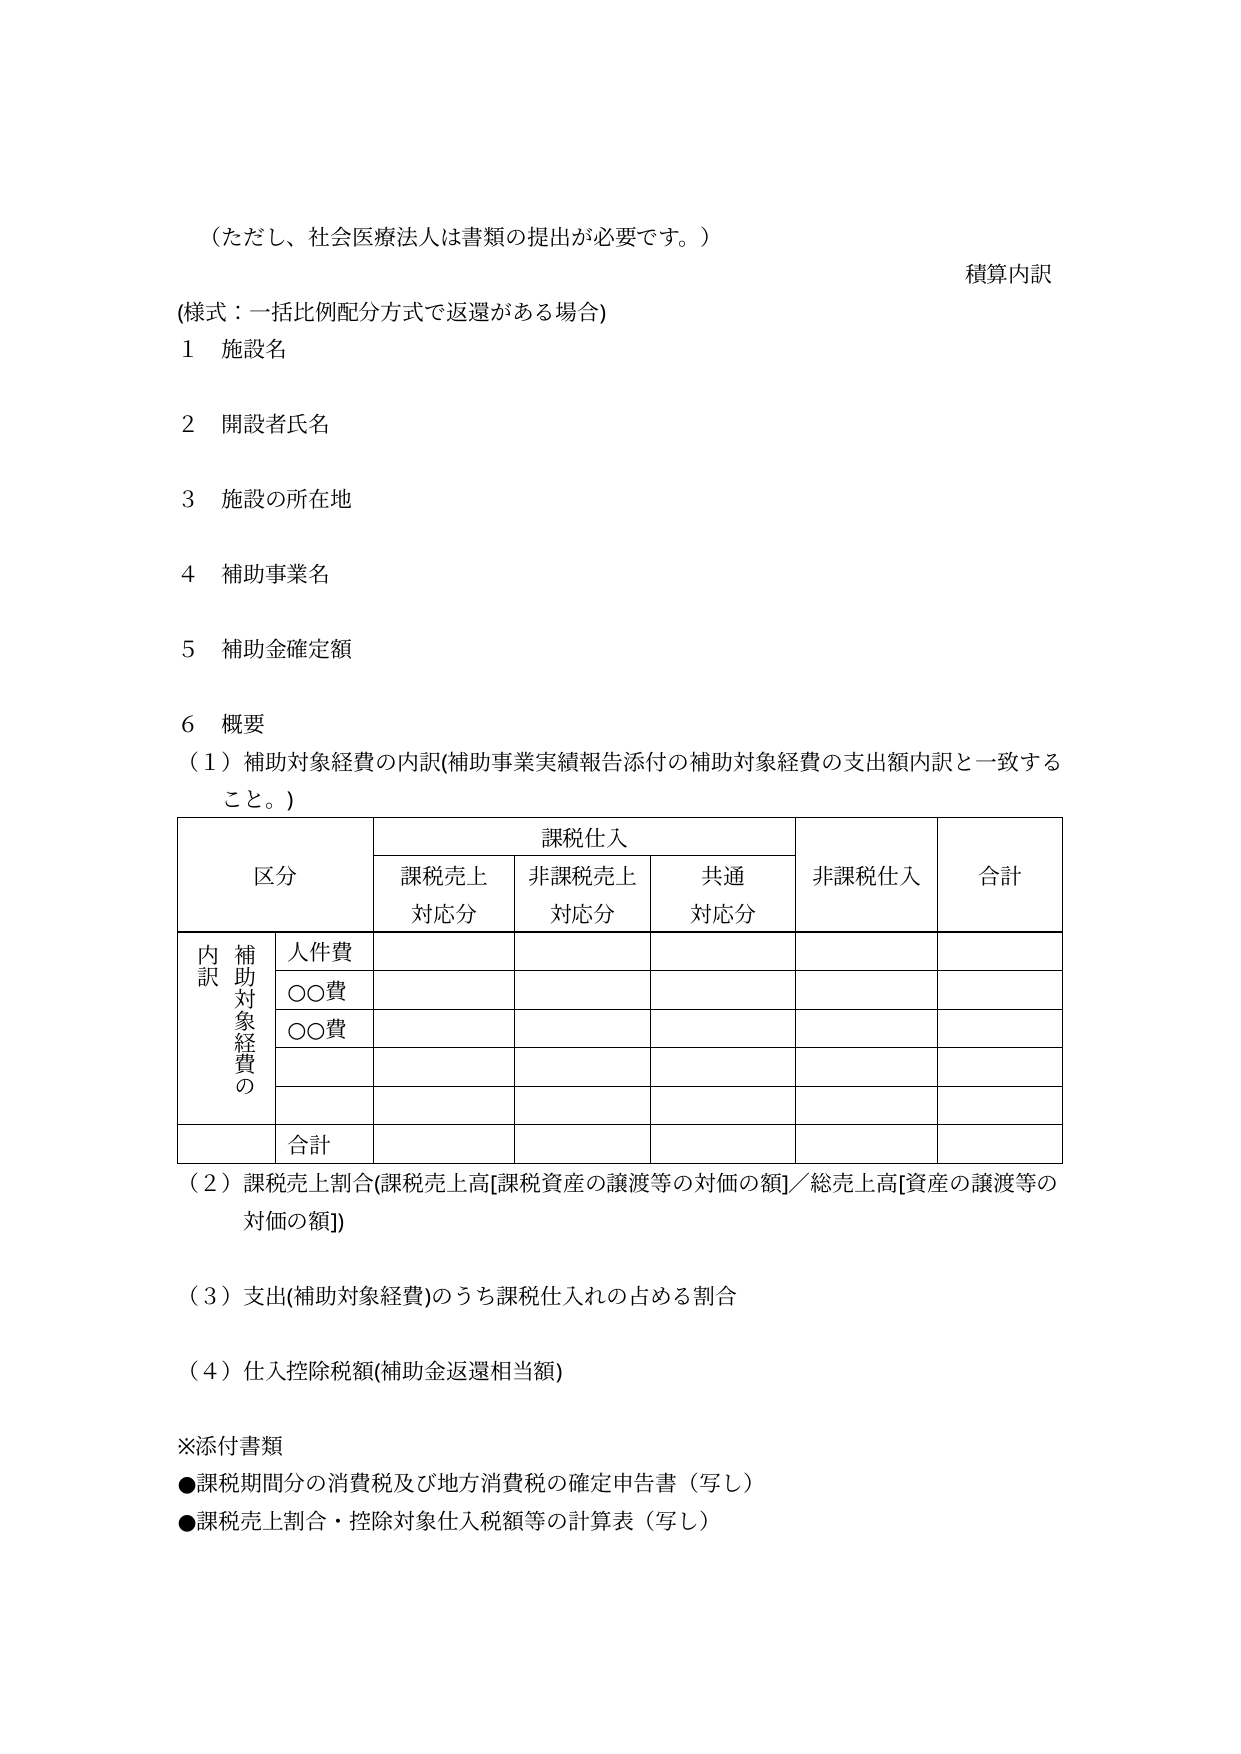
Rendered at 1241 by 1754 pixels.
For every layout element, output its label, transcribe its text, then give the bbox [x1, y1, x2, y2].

text ●課税期間分の消費税及び地方消費税の確定申告書（写し） [177, 1464, 1063, 1501]
table_cell [374, 1048, 514, 1086]
text ３ 施設の所在地 [177, 479, 1063, 517]
text 対価の額]) [177, 1201, 1063, 1239]
table_cell [938, 1125, 1062, 1163]
table_cell [515, 1087, 650, 1124]
table_cell ○○費 [276, 971, 373, 1008]
table_cell [374, 933, 514, 970]
table_cell 非課税売上 対応分 [515, 856, 650, 931]
table_cell [178, 1125, 275, 1163]
text ４ 補助事業名 [177, 554, 1063, 592]
text (様式：一括比例配分方式で返還がある場合) [177, 292, 1063, 329]
table_cell [374, 1125, 514, 1163]
table_cell 共通 対応分 [651, 856, 795, 931]
table_cell [515, 1125, 650, 1163]
text （４）仕入控除税額(補助金返還相当額) [177, 1351, 1063, 1389]
table_cell [796, 971, 937, 1008]
table_cell [938, 1010, 1062, 1047]
text ５ 補助金確定額 [177, 629, 1063, 667]
table_cell [796, 933, 937, 970]
table_cell [374, 1087, 514, 1124]
table_cell [515, 971, 650, 1008]
text 積算内訳 [177, 254, 1063, 292]
table_cell 補助対象経費の 内訳 [178, 933, 275, 1124]
table_cell [651, 1125, 795, 1163]
table_cell [938, 971, 1062, 1008]
table_cell [651, 971, 795, 1008]
table_cell ○○費 [276, 1010, 373, 1047]
text ●課税売上割合・控除対象仕入税額等の計算表（写し） [177, 1501, 1063, 1539]
table_cell 合計 [276, 1125, 373, 1163]
text ２ 開設者氏名 [177, 404, 1063, 442]
text １ 施設名 [177, 329, 1063, 367]
table_header 課税仕入 [374, 818, 795, 855]
table_cell [938, 1087, 1062, 1124]
table_cell [276, 1087, 373, 1124]
text ６ 概要 [177, 704, 1063, 742]
table_cell [651, 1048, 795, 1086]
table_cell [651, 1010, 795, 1047]
table_cell [796, 1048, 937, 1086]
table_header 区分 [178, 818, 373, 931]
table_cell 人件費 [276, 933, 373, 970]
text （２）課税売上割合(課税売上高[課税資産の譲渡等の対価の額]／総売上高[資産の譲渡等の [177, 1164, 1063, 1201]
text （ただし、社会医療法人は書類の提出が必要です。） [177, 217, 1063, 254]
table_cell [515, 933, 650, 970]
table_cell [796, 1010, 937, 1047]
table_cell [515, 1010, 650, 1047]
table_cell 課税売上 対応分 [374, 856, 514, 931]
text （３）支出(補助対象経費)のうち課税仕入れの占める割合 [177, 1276, 1063, 1314]
text ※添付書類 [177, 1426, 1063, 1464]
table_cell [938, 933, 1062, 970]
table_cell [515, 1048, 650, 1086]
table_header 非課税仕入 [796, 818, 937, 931]
table_cell [651, 933, 795, 970]
table_cell [276, 1048, 373, 1086]
table_cell [651, 1087, 795, 1124]
text （１）補助対象経費の内訳(補助事業実績報告添付の補助対象経費の支出額内訳と一致すること。) [177, 742, 1063, 817]
table_cell [938, 1048, 1062, 1086]
table_cell [374, 1010, 514, 1047]
table_header 合計 [938, 818, 1062, 931]
table_cell [796, 1125, 937, 1163]
table_cell [374, 971, 514, 1008]
table_cell [796, 1087, 937, 1124]
